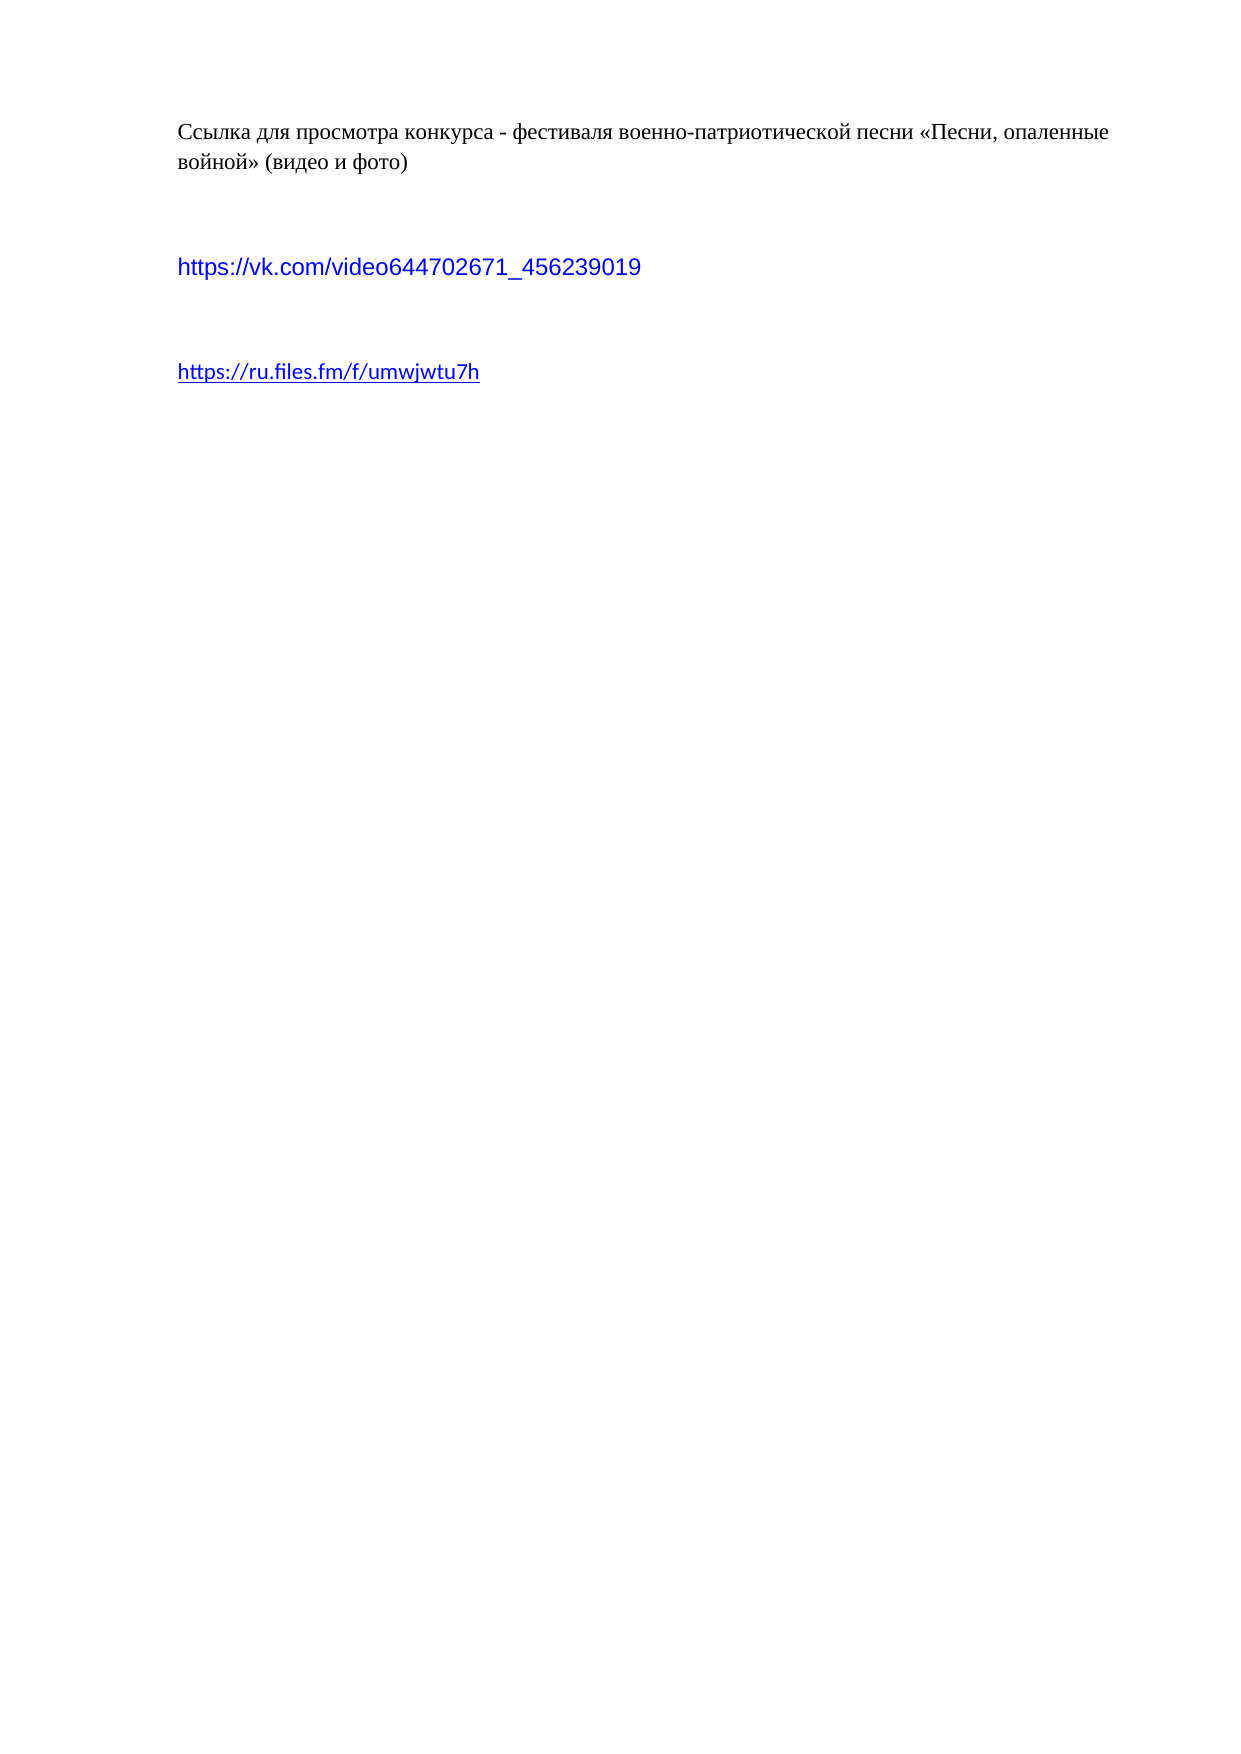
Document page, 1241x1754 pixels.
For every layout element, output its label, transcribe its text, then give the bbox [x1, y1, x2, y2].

text Ссылка для просмотра конкурса - фестиваля военно-патриотической песни «Песни, опаленные войной» (видео и фото) [177, 118, 1152, 175]
text https://vk.com/video644702671_456239019 [177, 252, 1152, 280]
text https://ru.files.fm/f/umwjwtu7h [177, 357, 1152, 385]
